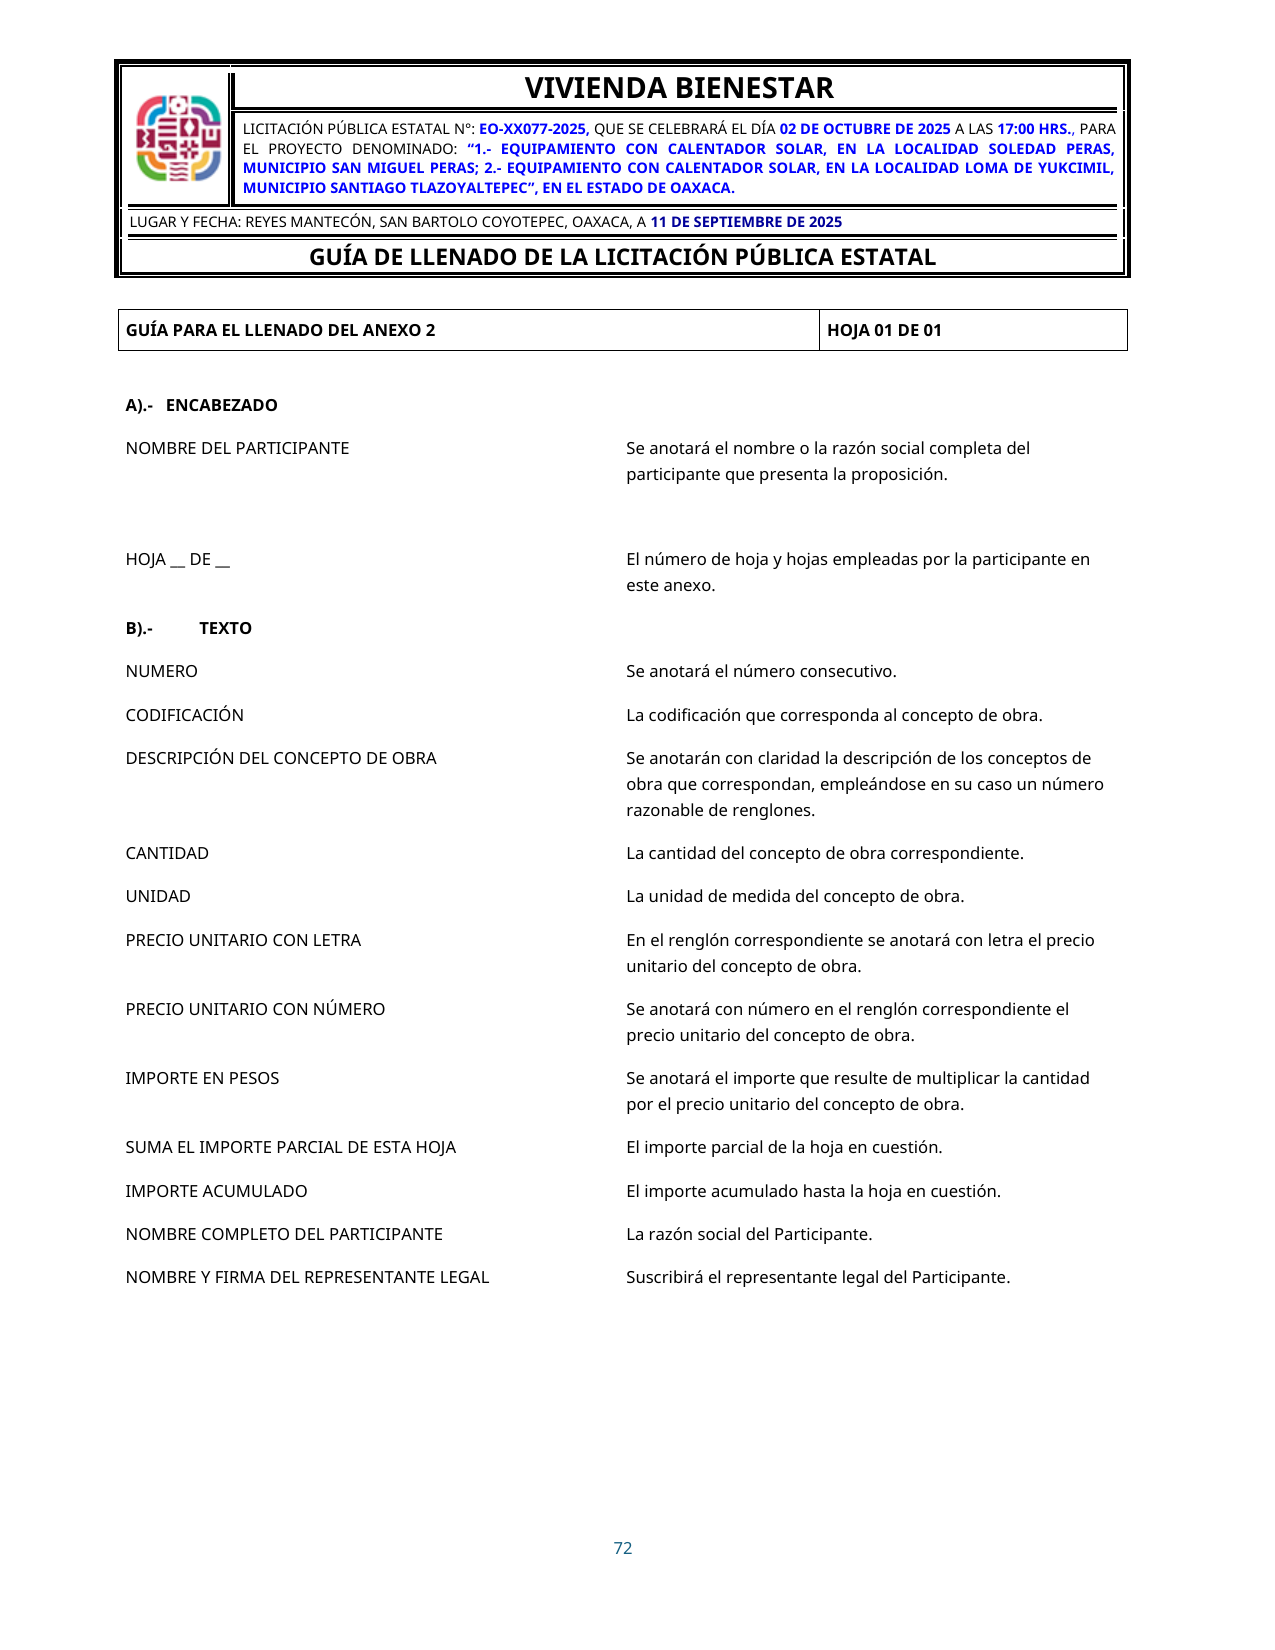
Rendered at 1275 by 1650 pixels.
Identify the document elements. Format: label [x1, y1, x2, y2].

picture [125, 87, 228, 187]
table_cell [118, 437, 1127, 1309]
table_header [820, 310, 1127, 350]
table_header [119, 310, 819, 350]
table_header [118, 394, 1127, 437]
